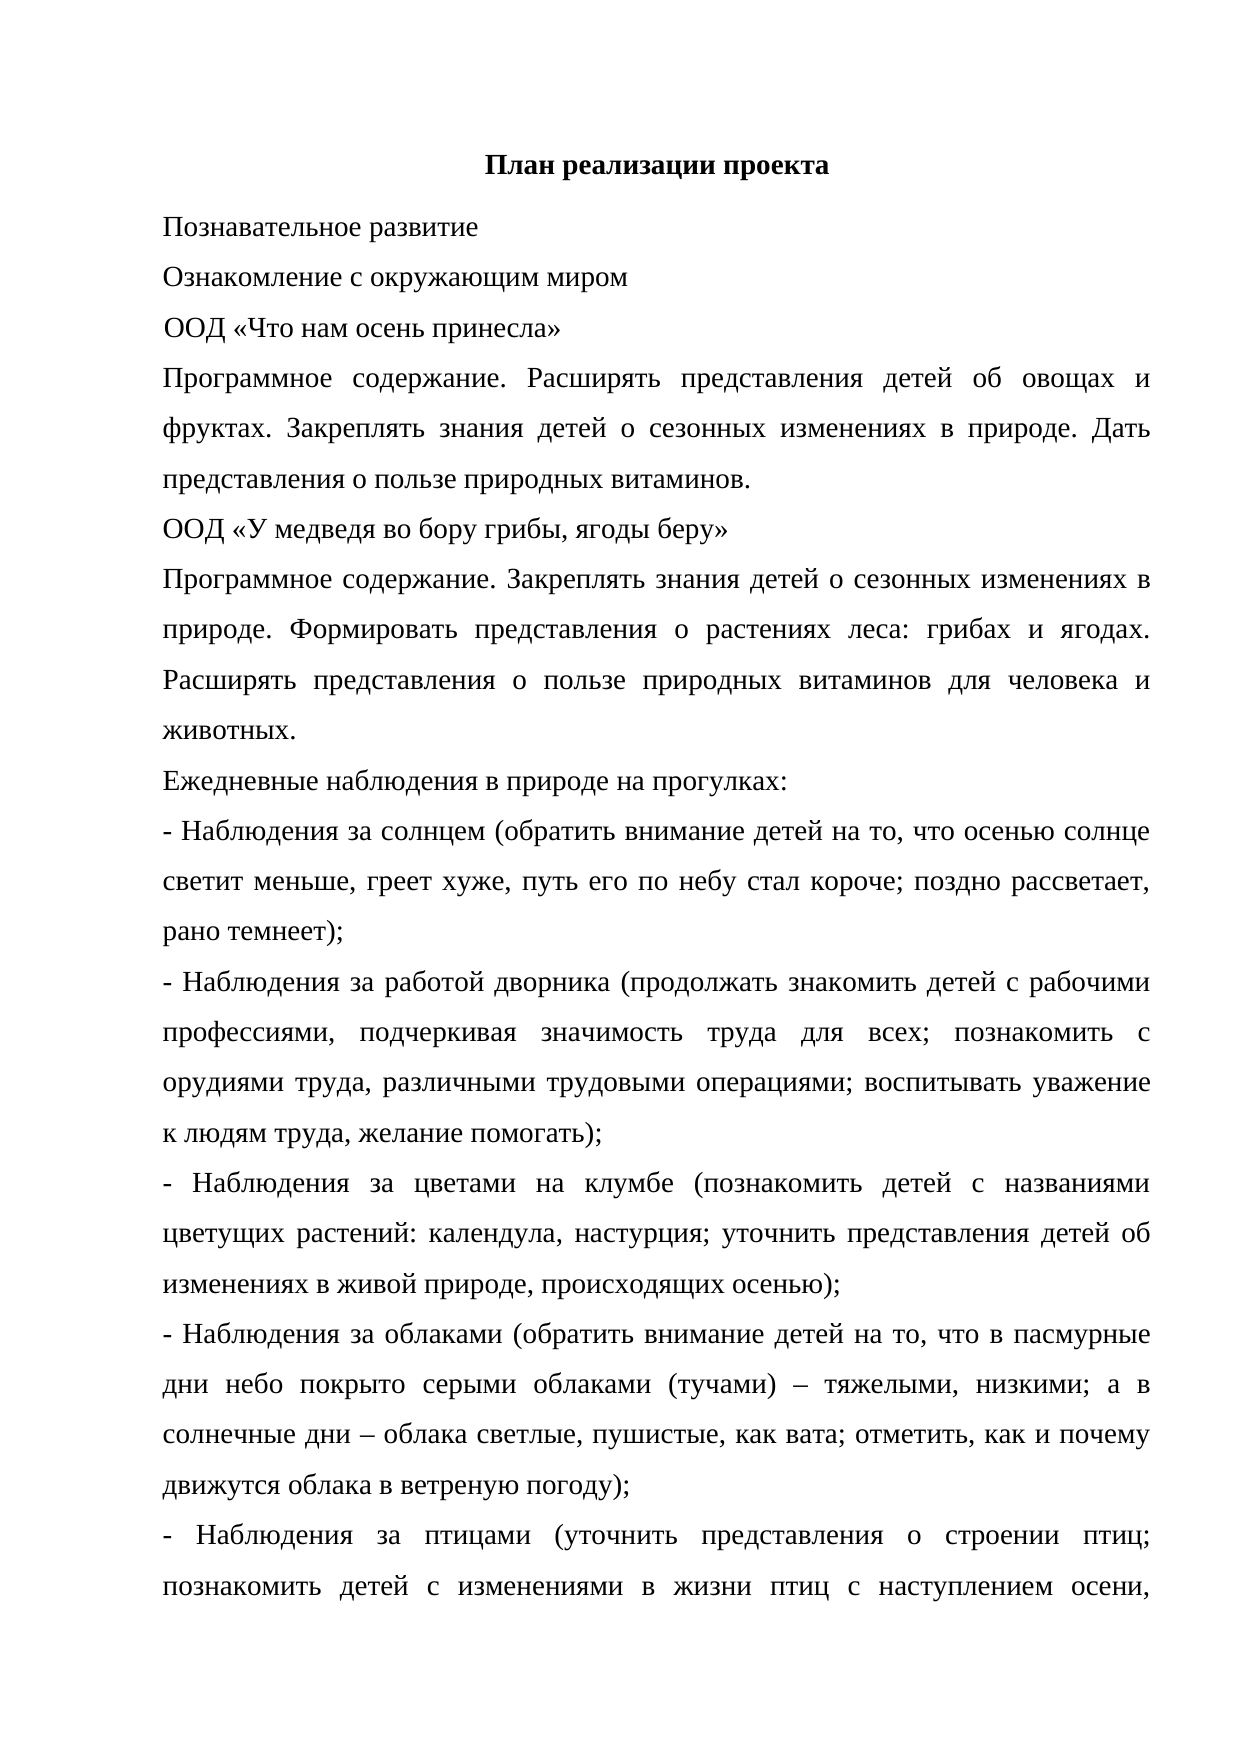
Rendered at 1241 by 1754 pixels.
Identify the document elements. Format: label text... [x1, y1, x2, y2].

text Программное содержание. Закреплять знания детей о сезонных изменениях в природе. Формировать представления о растениях леса: грибах и ягодах. Расширять представления о пользе природных витаминов для человека и животных. [162, 561, 1152, 746]
text ООД «У медведя во бору грибы, ягоды беру» [162, 511, 1152, 544]
text Ознакомление с окружающим миром [162, 259, 1152, 293]
text ООД «Что нам осень принесла» [163, 310, 1152, 343]
text План реализации проекта [162, 147, 1152, 180]
text Программное содержание. Расширять представления детей об овощах и фруктах. Закреплять знания детей о сезонных изменениях в природе. Дать представления о пользе природных витаминов. [162, 360, 1152, 494]
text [162, 1399, 1152, 1601]
text Познавательное развитие [162, 209, 1152, 243]
